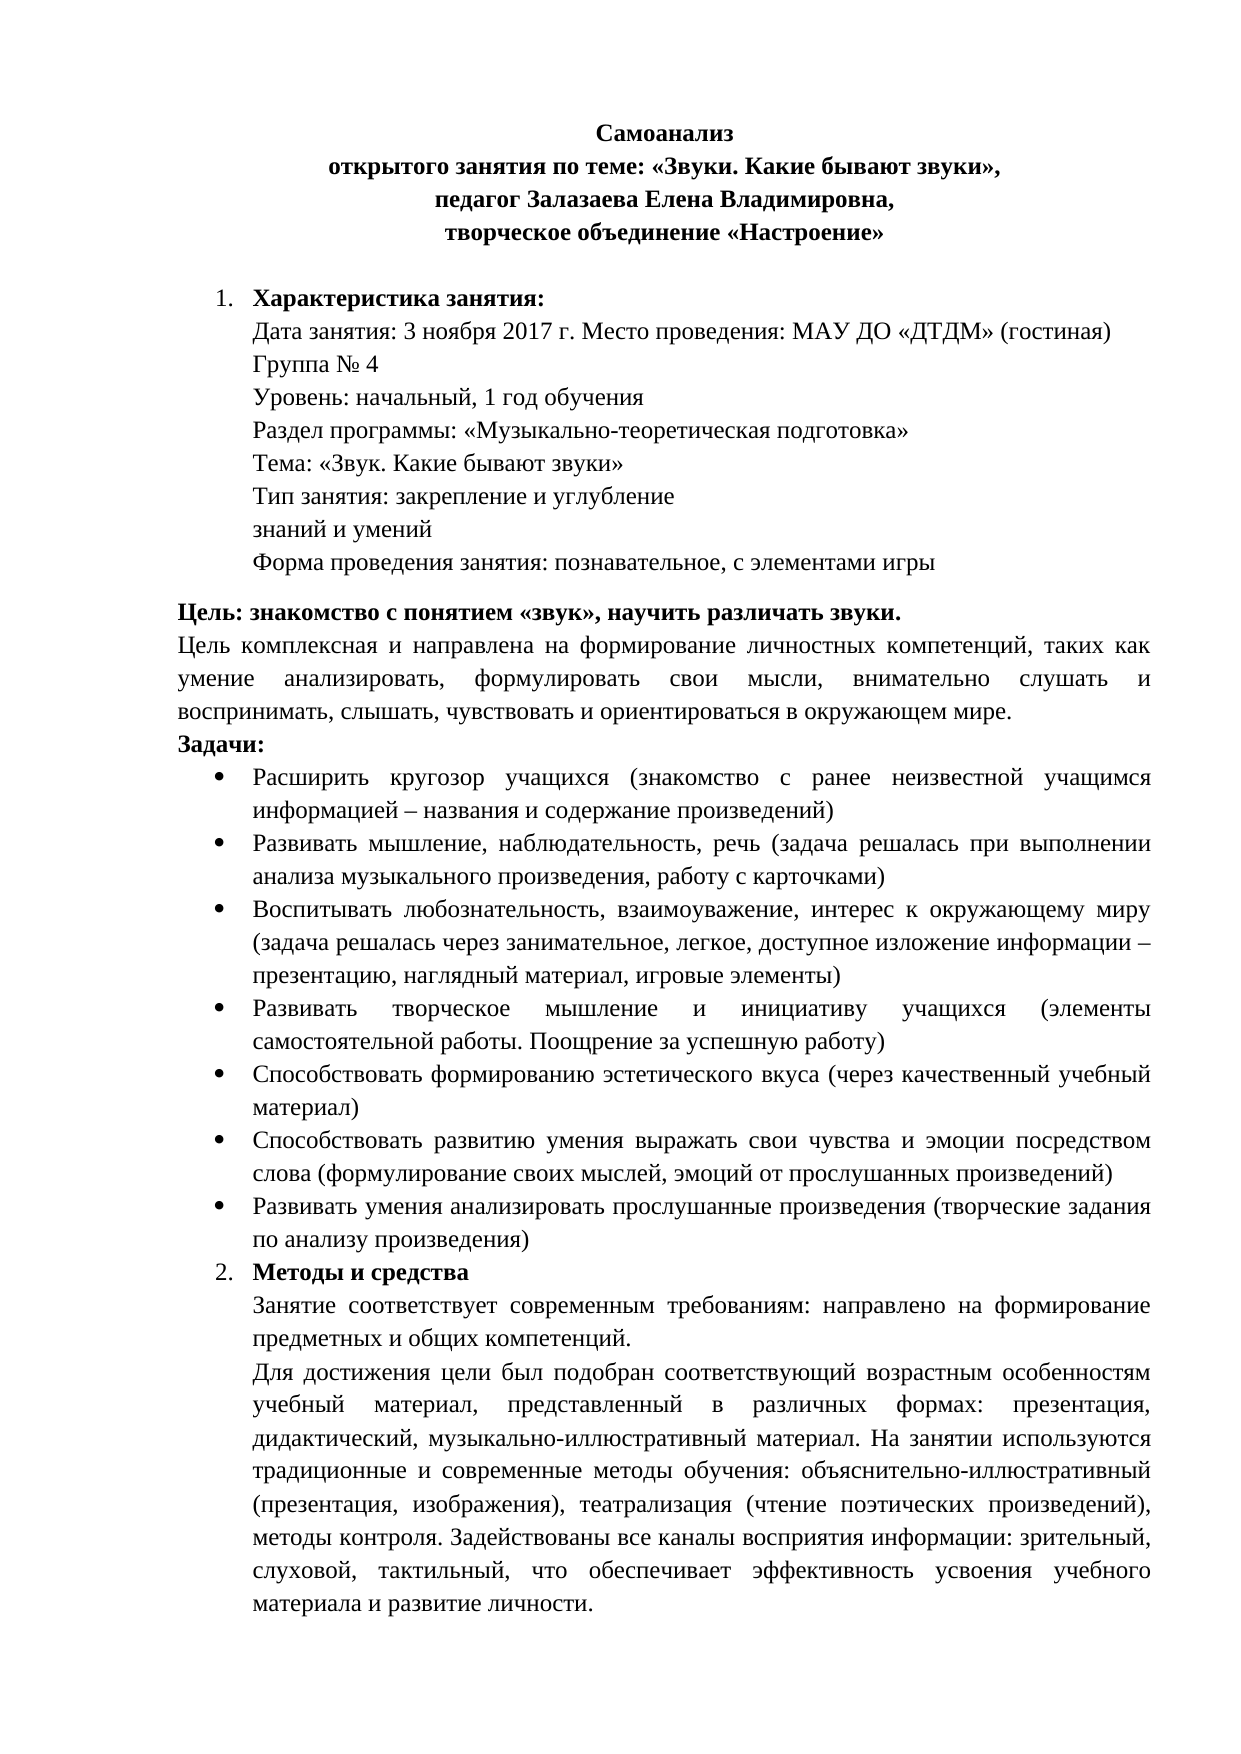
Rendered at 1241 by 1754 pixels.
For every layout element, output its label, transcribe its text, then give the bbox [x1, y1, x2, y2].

list Расширить кругозор учащихся (знакомство с ранее неизвестной учащимся информацией – названия и содержание произведений) [215, 762, 1152, 824]
list Способствовать формированию эстетического вкуса (через качественный учебный материал) [215, 1059, 1152, 1121]
list Способствовать развитию умения выражать свои чувства и эмоции посредством слова (формулирование своих мыслей, эмоций от прослушанных произведений) [215, 1125, 1152, 1187]
text Цель комплексная и направлена на формирование личностных компетенций, таких как умение анализировать, формулировать свои мысли, внимательно слушать и воспринимать, слышать, чувствовать и ориентироваться в окружающем мире. [177, 630, 1152, 725]
list Занятие соответствует современным требованиям: направлено на формирование предметных и общих компетенций. [252, 1291, 1152, 1352]
list Тип занятия: закрепление и углубление [252, 481, 1152, 510]
text Задачи: [177, 729, 1152, 758]
list Развивать мышление, наблюдательность, речь (задача решалась при выполнении анализа музыкального произведения, работу с карточками) [215, 828, 1152, 890]
list Развивать творческое мышление и инициативу учащихся (элементы самостоятельной работы. Поощрение за успешную работу) [215, 993, 1152, 1055]
list Уровень: начальный, 1 год обучения [252, 382, 1152, 411]
list Методы и средства [215, 1257, 1152, 1286]
list Форма проведения занятия: познавательное, с элементами игры [252, 547, 1152, 576]
list Воспитывать любознательность, взаимоуважение, интерес к окружающему миру (задача решалась через занимательное, легкое, доступное изложение информации – презентацию, наглядный материал, игровые элементы) [215, 894, 1152, 989]
list Для достижения цели был подобран соответствующий возрастным особенностям учебный материал, представленный в различных формах: презентация, дидактический, музыкально-иллюстративный материал. На занятии используются традиционные и современные методы обучения: объяснительно-иллюстративный (презентация, изображения), театрализация (чтение поэтических произведений), методы контроля. Задействованы все каналы восприятия информации: зрительный, слуховой, тактильный, что обеспечивает эффективность усвоения учебного материала и развитие личности. [252, 1357, 1152, 1616]
list Раздел программы: «Музыкально-теоретическая подготовка» [252, 415, 1152, 444]
list Группа № 4 [252, 349, 1152, 378]
text Самоанализ [177, 118, 1152, 147]
list Развивать умения анализировать прослушанные произведения (творческие задания по анализу произведения) [215, 1191, 1152, 1253]
list Тема: «Звук. Какие бывают звуки» [252, 448, 1152, 477]
text творческое объединение «Настроение» [177, 217, 1152, 246]
list знаний и умений [252, 514, 1152, 543]
text педагог Залазаева Елена Владимировна, [177, 184, 1152, 213]
list Характеристика занятия: [215, 283, 1152, 312]
list Дата занятия: 3 ноября 2017 г. Место проведения: МАУ ДО «ДТДМ» (гостиная) [252, 316, 1152, 345]
text Цель: знакомство с понятием «звук», научить различать звуки. [177, 597, 1152, 626]
text открытого занятия по теме: «Звуки. Какие бывают звуки», [177, 151, 1152, 180]
